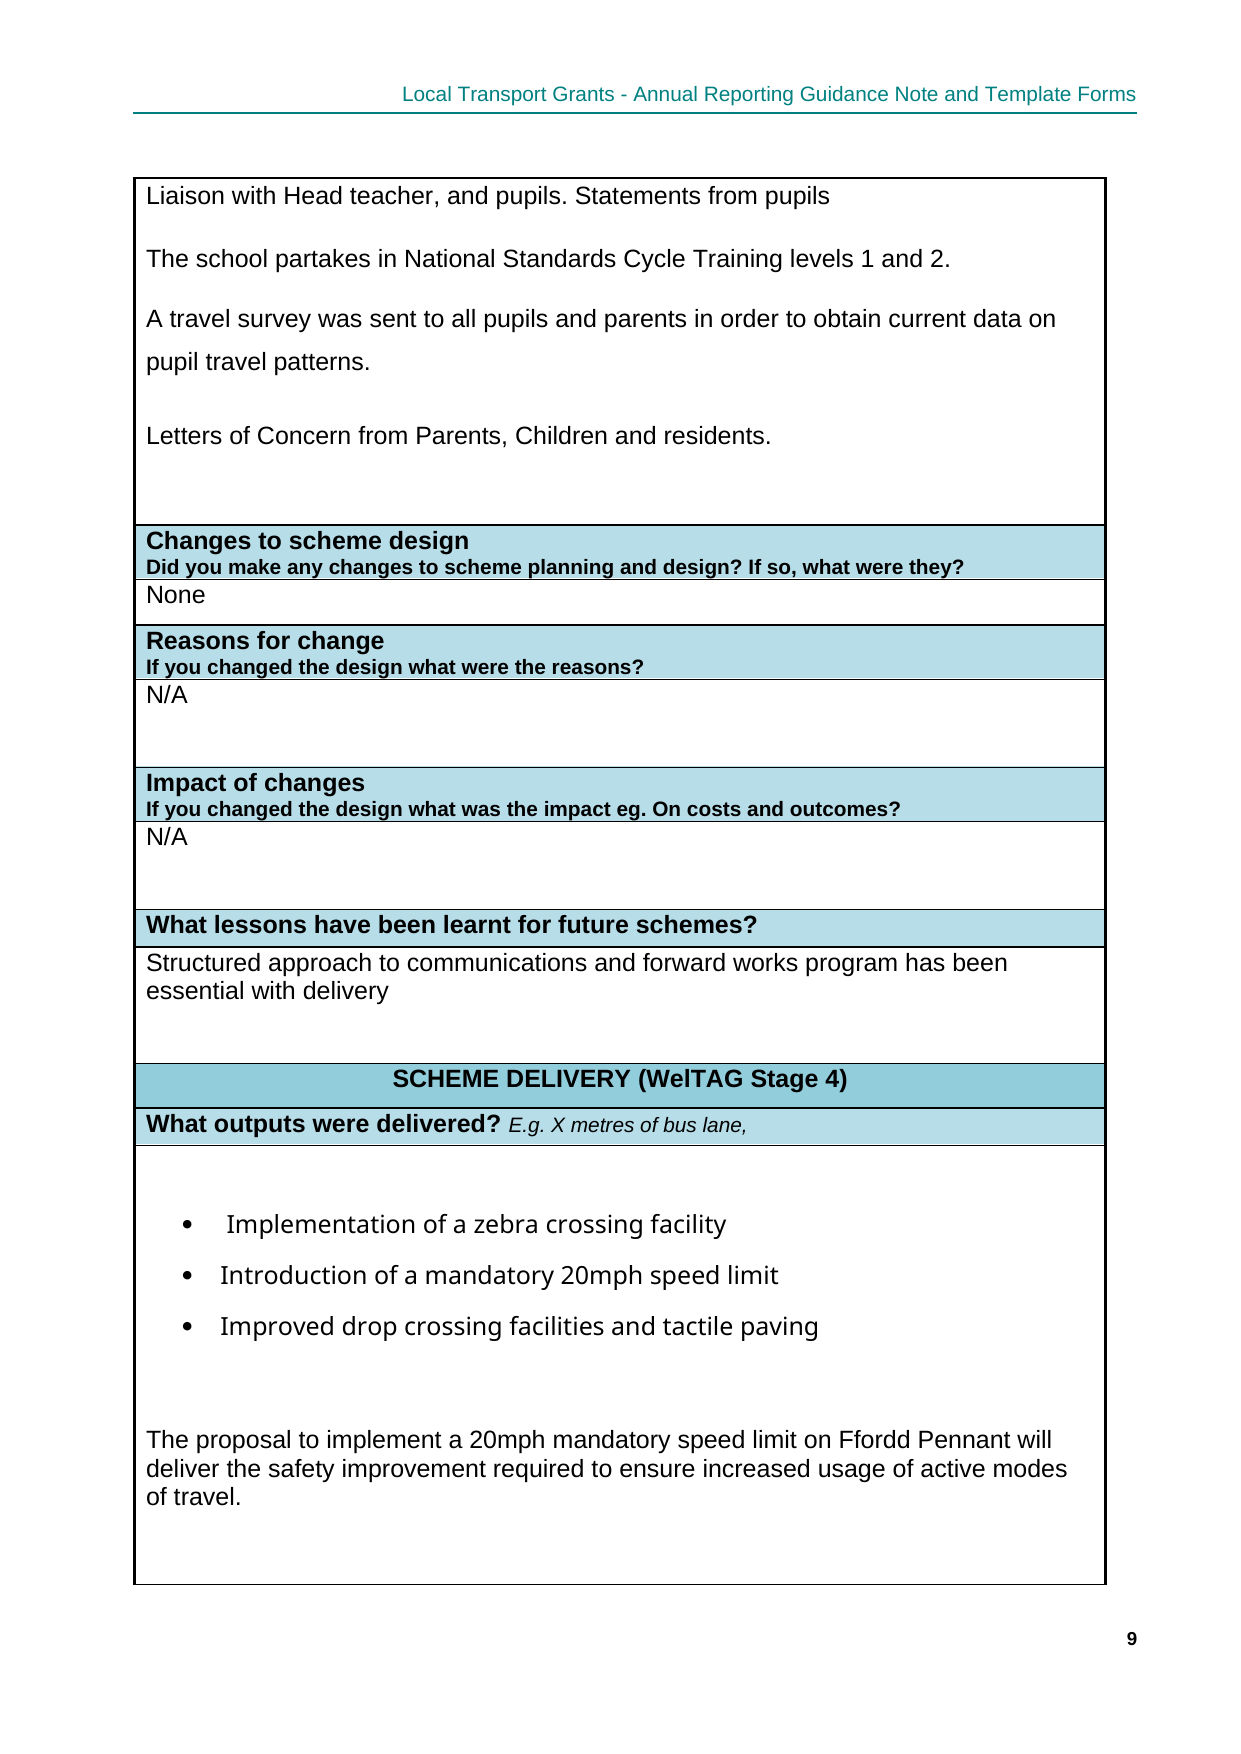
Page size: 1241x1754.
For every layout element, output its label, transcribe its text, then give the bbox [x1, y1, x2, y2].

table_cell Liaison with Head teacher, and pupils. Statements from pupils The school partakes in National Standards Cycle Training levels 1 and 2. A travel survey was sent to all pupils and parents in order to obtain current data on pupil travel patterns. Letters of Concern from Parents, Children and residents. [136, 179, 1104, 524]
table_cell SCHEME DELIVERY (WelTAG Stage 4) [136, 1064, 1104, 1107]
table_cell Impact of changes If you changed the design what was the impact eg. On costs and outcomes? [136, 768, 1104, 821]
table_cell What lessons have been learnt for future schemes? [136, 910, 1104, 946]
table_cell N/A [136, 680, 1104, 766]
table_cell Changes to scheme design Did you make any changes to scheme planning and design? If so, what were they? [136, 526, 1104, 578]
table_cell What outputs were delivered? E.g. X metres of bus lane, [136, 1109, 1104, 1144]
table_cell Reasons for change If you changed the design what were the reasons? [136, 626, 1104, 678]
table_cell Implementation of a zebra crossing facility Introduction of a mandatory 20mph speed limit Improved drop crossing facilities and tactile paving The proposal to implement a 20mph mandatory speed limit on Ffordd Pennant will deliver the safety improvement required to ensure increased usage of active modes of travel. [136, 1146, 1104, 1584]
table_cell N/A [136, 822, 1104, 908]
table_cell None [136, 580, 1104, 624]
table_cell Structured approach to communications and forward works program has been essential with delivery [136, 948, 1104, 1062]
